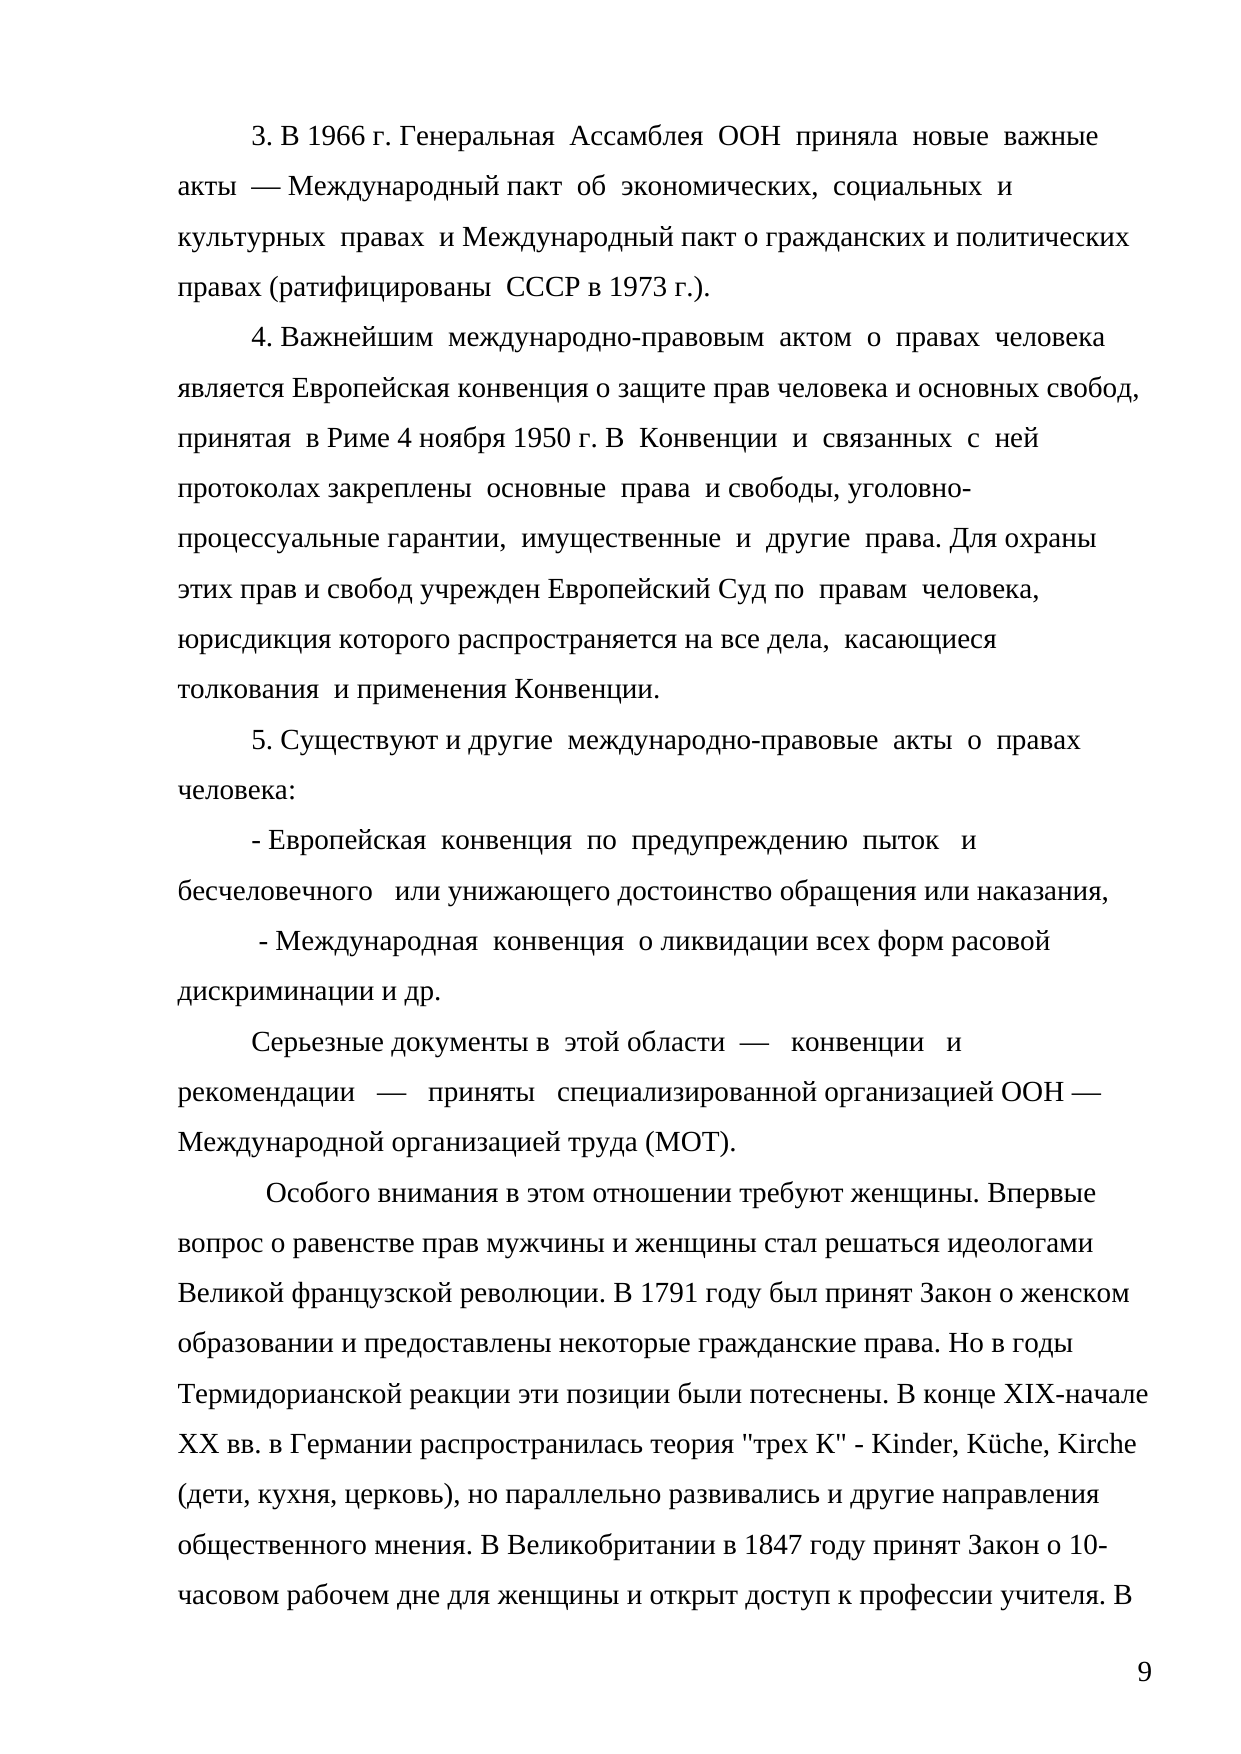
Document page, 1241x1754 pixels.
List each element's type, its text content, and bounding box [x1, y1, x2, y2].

text Серьезные документы в этой области — конвенции и рекомендации — приняты специализированной организацией ООН — Международной организацией труда (МОТ). [177, 1024, 1152, 1158]
text 3. В 1966 г. Генеральная Ассамблея ООН приняла новые важные акты — Международный пакт об экономических, социальных и культурных правах и Международный пакт о гражданских и политических правах (ратифицированы СССР в 1973 г.). [177, 118, 1152, 303]
text 5. Существуют и другие международно-правовые акты о правах человека: [177, 722, 1152, 806]
text - Европейская конвенция по предупреждению пыток и бесчеловечного или унижающего достоинство обращения или наказания, [177, 822, 1152, 906]
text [177, 1175, 1152, 1611]
text 4. Важнейшим международно-правовым актом о правах человека является Европейская конвенция о защите прав человека и основных свобод, принятая в Риме 4 ноября 1950 г. В Конвенции и связанных с ней протоколах закреплены основные права и свободы, уголовно-процессуальные гарантии, имущественные и другие права. Для охраны этих прав и свобод учрежден Европейский Суд по правам человека, юрисдикция которого распространяется на все дела, касающиеся толкования и применения Конвенции. [177, 319, 1152, 705]
text - Международная конвенция о ликвидации всех форм расовой дискриминации и др. [177, 923, 1152, 1007]
